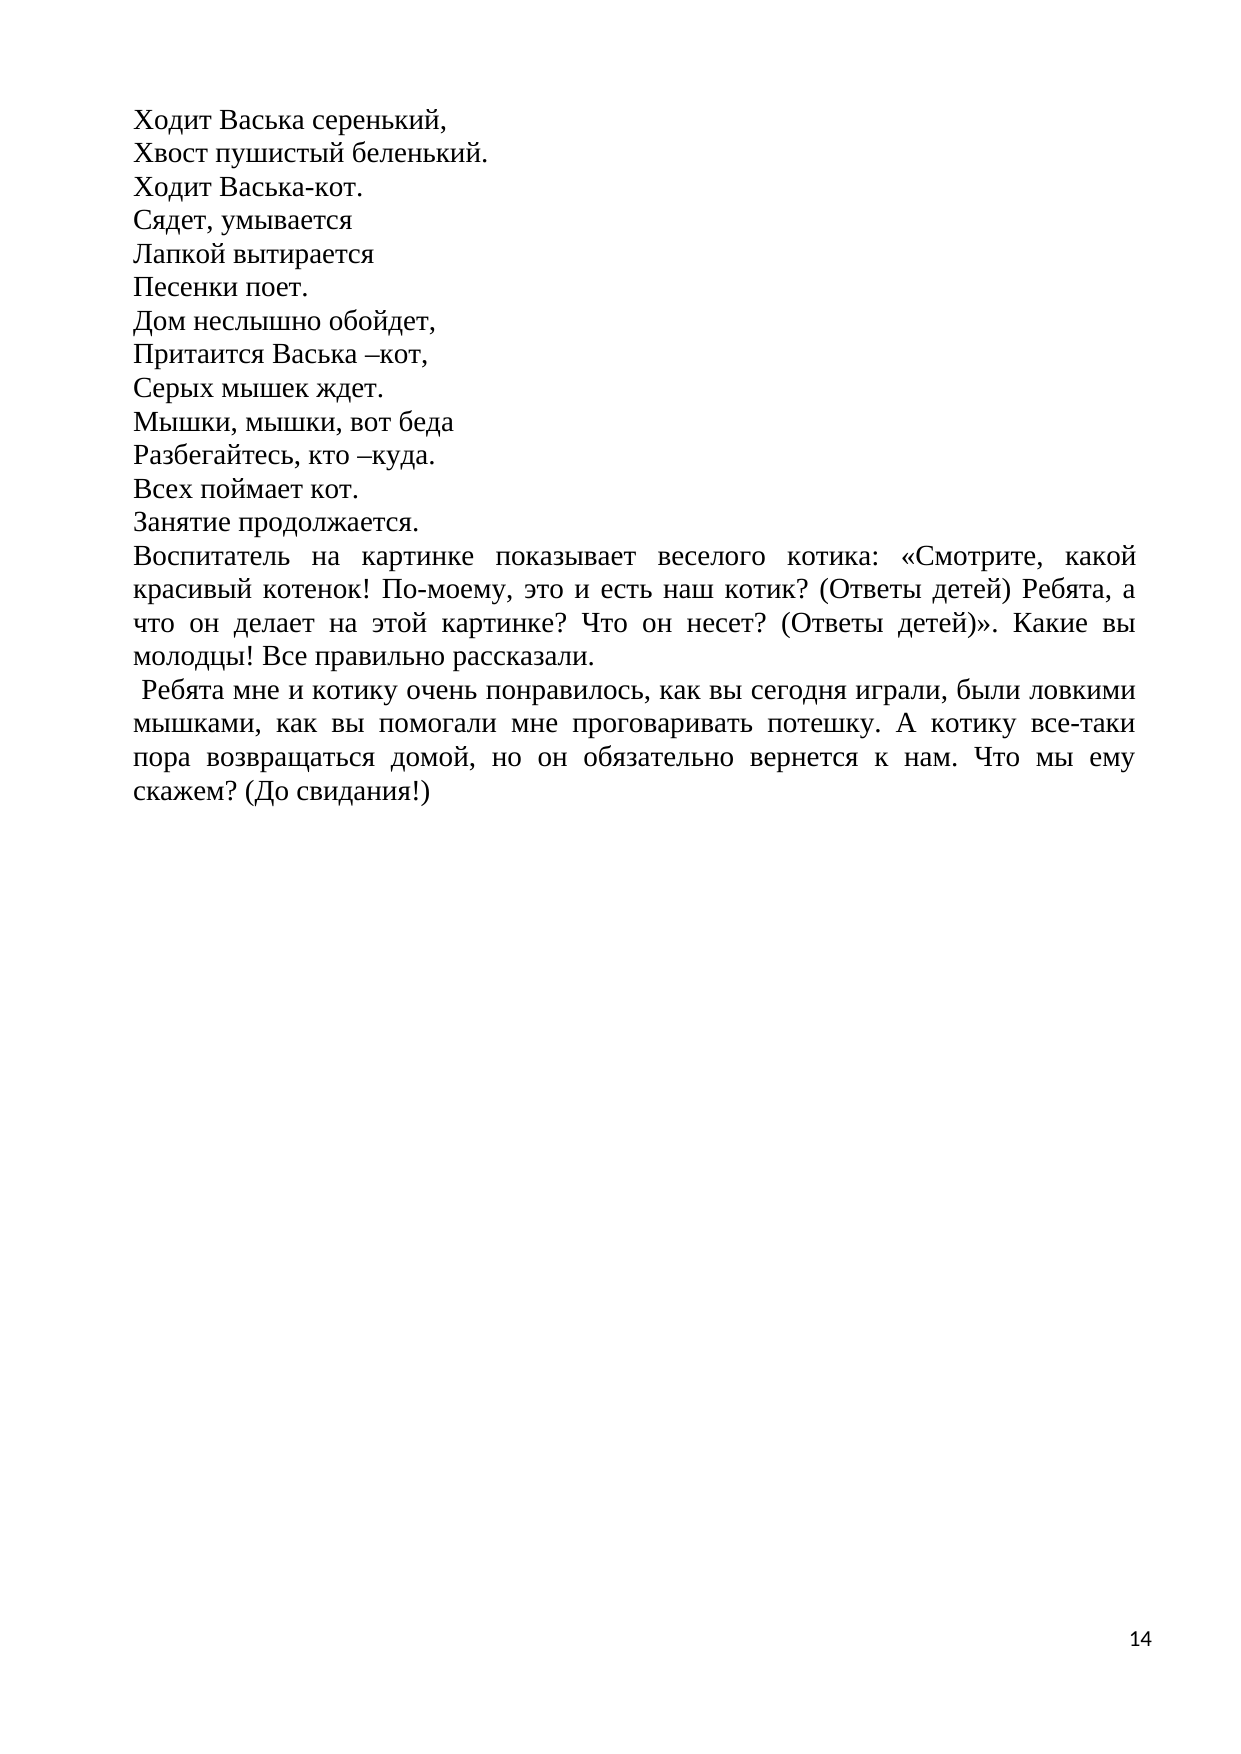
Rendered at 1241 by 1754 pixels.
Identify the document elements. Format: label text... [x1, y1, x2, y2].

text Воспитатель на картинке показывает веселого котика: «Смотрите, какой красивый котенок! По-моему, это и есть наш котик? (Ответы детей) Ребята, а что он делает на этой картинке? Что он несет? (Ответы детей)». Какие вы молодцы! Все правильно рассказали. [133, 538, 1137, 672]
text Дом неслышно обойдет, [133, 303, 1137, 337]
text Притаится Васька –кот, [133, 337, 1137, 370]
text Серых мышек ждет. [133, 370, 1137, 404]
text Ходит Васька-кот. [133, 169, 1137, 202]
text Всех поймает кот. [133, 471, 1137, 504]
text Песенки поет. [133, 269, 1137, 303]
text Занятие продолжается. [133, 504, 1137, 538]
text Ходит Васька серенький, [133, 102, 1137, 135]
text Разбегайтесь, кто –куда. [133, 437, 1137, 471]
text Сядет, умывается [133, 202, 1137, 236]
text Хвост пушистый беленький. [133, 135, 1137, 169]
text Ребята мне и котику очень понравилось, как вы сегодня играли, были ловкими мышками, как вы помогали мне проговаривать потешку. А котику все-таки пора возвращаться домой, но он обязательно вернется к нам. Что мы ему скажем? (До свидания!) [133, 672, 1137, 806]
text Лапкой вытирается [133, 236, 1137, 269]
text Мышки, мышки, вот беда [133, 404, 1137, 437]
